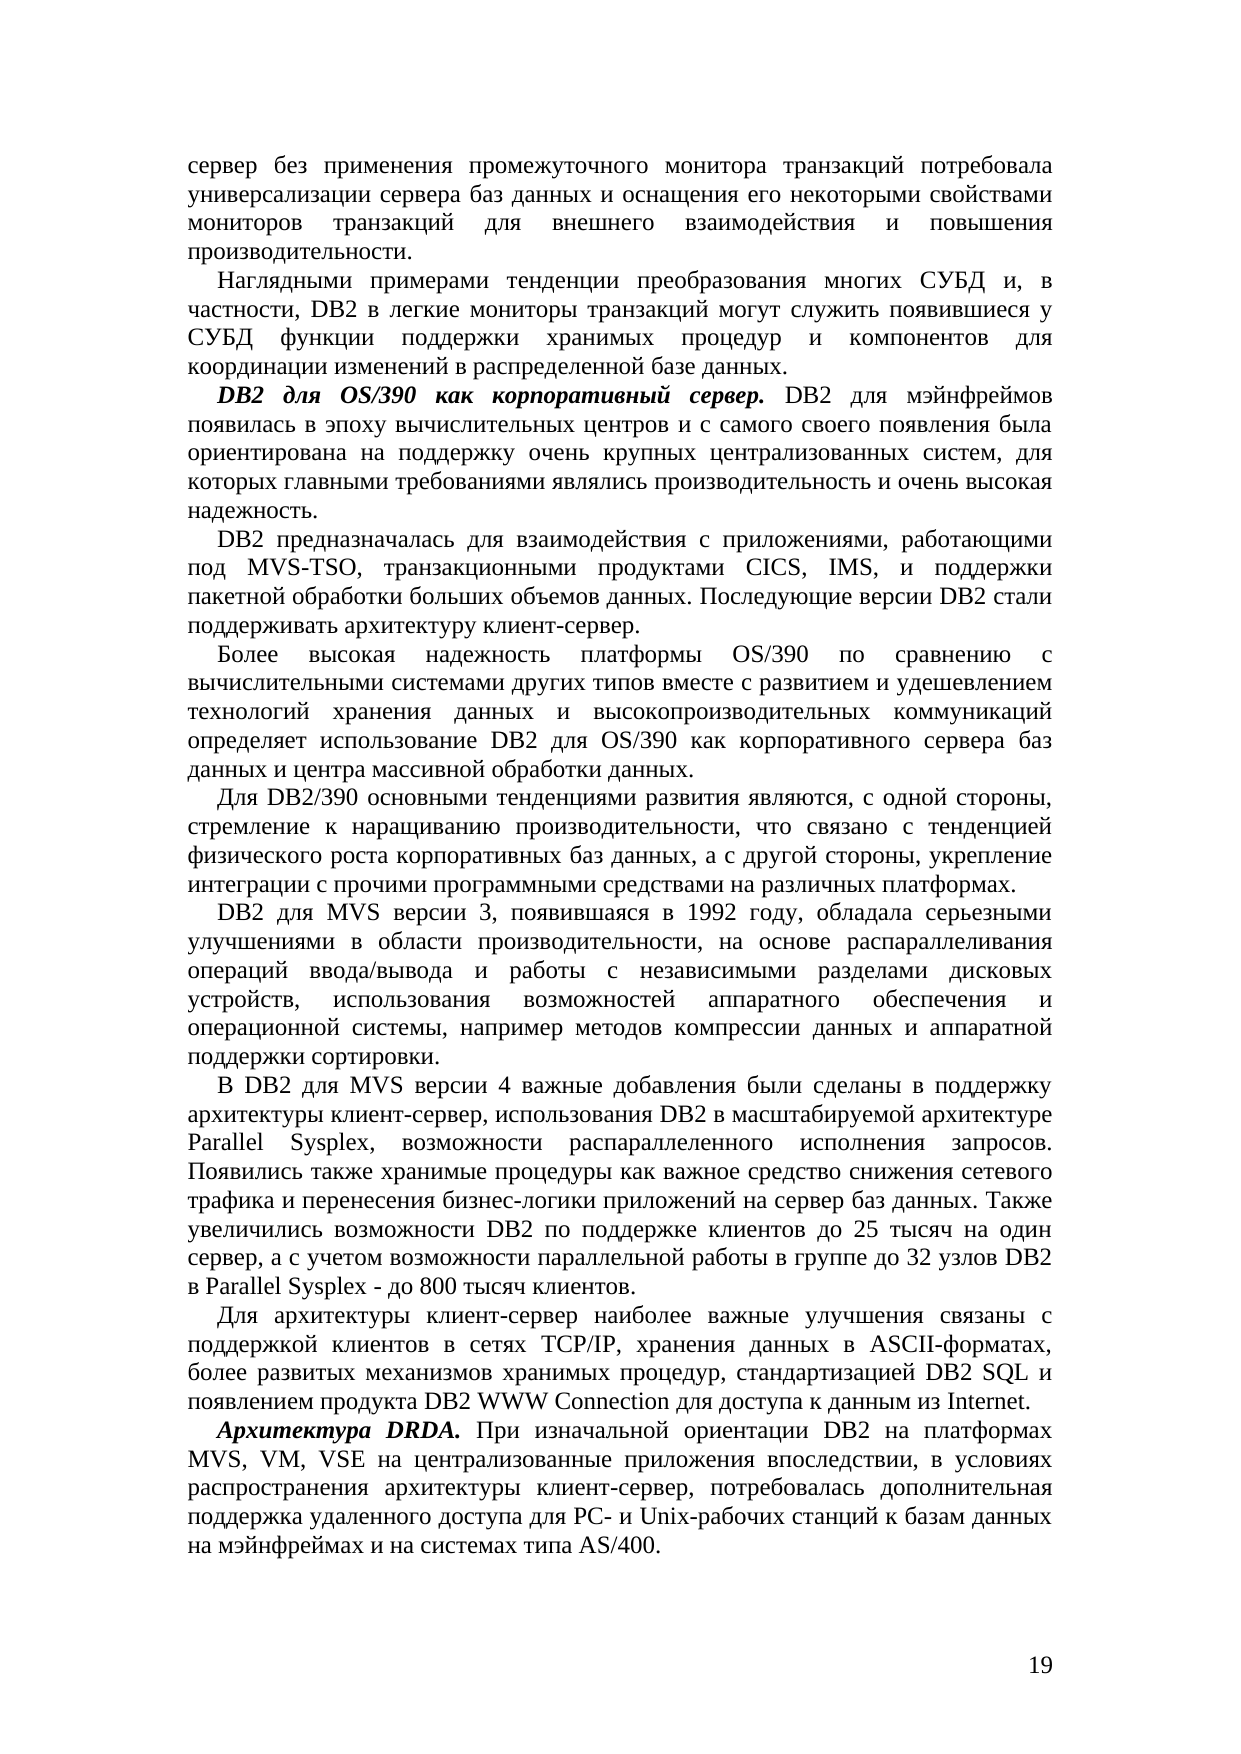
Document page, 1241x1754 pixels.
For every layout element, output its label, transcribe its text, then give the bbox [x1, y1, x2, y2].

text Наглядными примерами тенденции преобразования многих СУБД и, в частности, DB2 в легкие мониторы транзакций могут служить появившиеся у СУБД функции поддержки хранимых процедур и компонентов для координации изменений в распределенной базе данных. [187, 265, 1053, 380]
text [187, 150, 1053, 265]
text Архитектура DRDA. При изначальной ориентации DB2 на платформах MVS, VM, VSE на централизованные приложения впоследствии, в условиях распространения архитектуры клиент-сервер, потребовалась дополнительная поддержка удаленного доступа для PC- и Unix-рабочих станций к базам данных на мэйнфреймах и на системах типа AS/400. [187, 1415, 1053, 1559]
text DB2 предназначалась для взаимодействия с приложениями, работающими под MVS-TSO, транзакционными продуктами CICS, IMS, и поддержки пакетной обработки больших объемов данных. Последующие версии DB2 стали поддерживать архитектуру клиент-сервер. [187, 524, 1053, 639]
text В DB2 для MVS версии 4 важные добавления были сделаны в поддержку архитектуры клиент-сервер, использования DB2 в масштабируемой архитектуре Parallel Sysplex, возможности распараллеленного исполнения запросов. Появились также хранимые процедуры как важное средство снижения сетевого трафика и перенесения бизнес-логики приложений на сервер баз данных. Также увеличились возможности DB2 по поддержке клиентов до 25 тысяч на один сервер, а с учетом возможности параллельной работы в группе до 32 узлов DB2 в Parallel Sysplex - до 800 тысяч клиентов. [187, 1070, 1053, 1300]
text DB2 для OS/390 как корпоративный сервер. DB2 для мэйнфреймов появилась в эпоху вычислительных центров и с самого своего появления была ориентирована на поддержку очень крупных централизованных систем, для которых главными требованиями являлись производительность и очень высокая надежность. [187, 380, 1053, 524]
text Для архитектуры клиент-сервер наиболее важные улучшения связаны с поддержкой клиентов в сетях TCP/IP, хранения данных в ASCII-форматах, более развитых механизмов хранимых процедур, стандартизацией DB2 SQL и появлением продукта DB2 WWW Connection для доступа к данным из Internet. [187, 1300, 1053, 1415]
text DB2 для MVS версии 3, появившаяся в 1992 году, обладала серьезными улучшениями в области производительности, на основе распараллеливания операций ввода/вывода и работы с независимыми разделами дисковых устройств, использования возможностей аппаратного обеспечения и операционной системы, например методов компрессии данных и аппаратной поддержки сортировки. [187, 897, 1053, 1070]
text Для DB2/390 основными тенденциями развития являются, с одной стороны, стремление к наращиванию производительности, что связано с тенденцией физического роста корпоративных баз данных, а с другой стороны, укрепление интеграции с прочими программными средствами на различных платформах. [187, 782, 1053, 897]
text Более высокая надежность платформы OS/390 по сравнению с вычислительными системами других типов вместе с развитием и удешевлением технологий хранения данных и высокопроизводительных коммуникаций определяет использование DB2 для OS/390 как корпоративного сервера баз данных и центра массивной обработки данных. [187, 639, 1053, 782]
